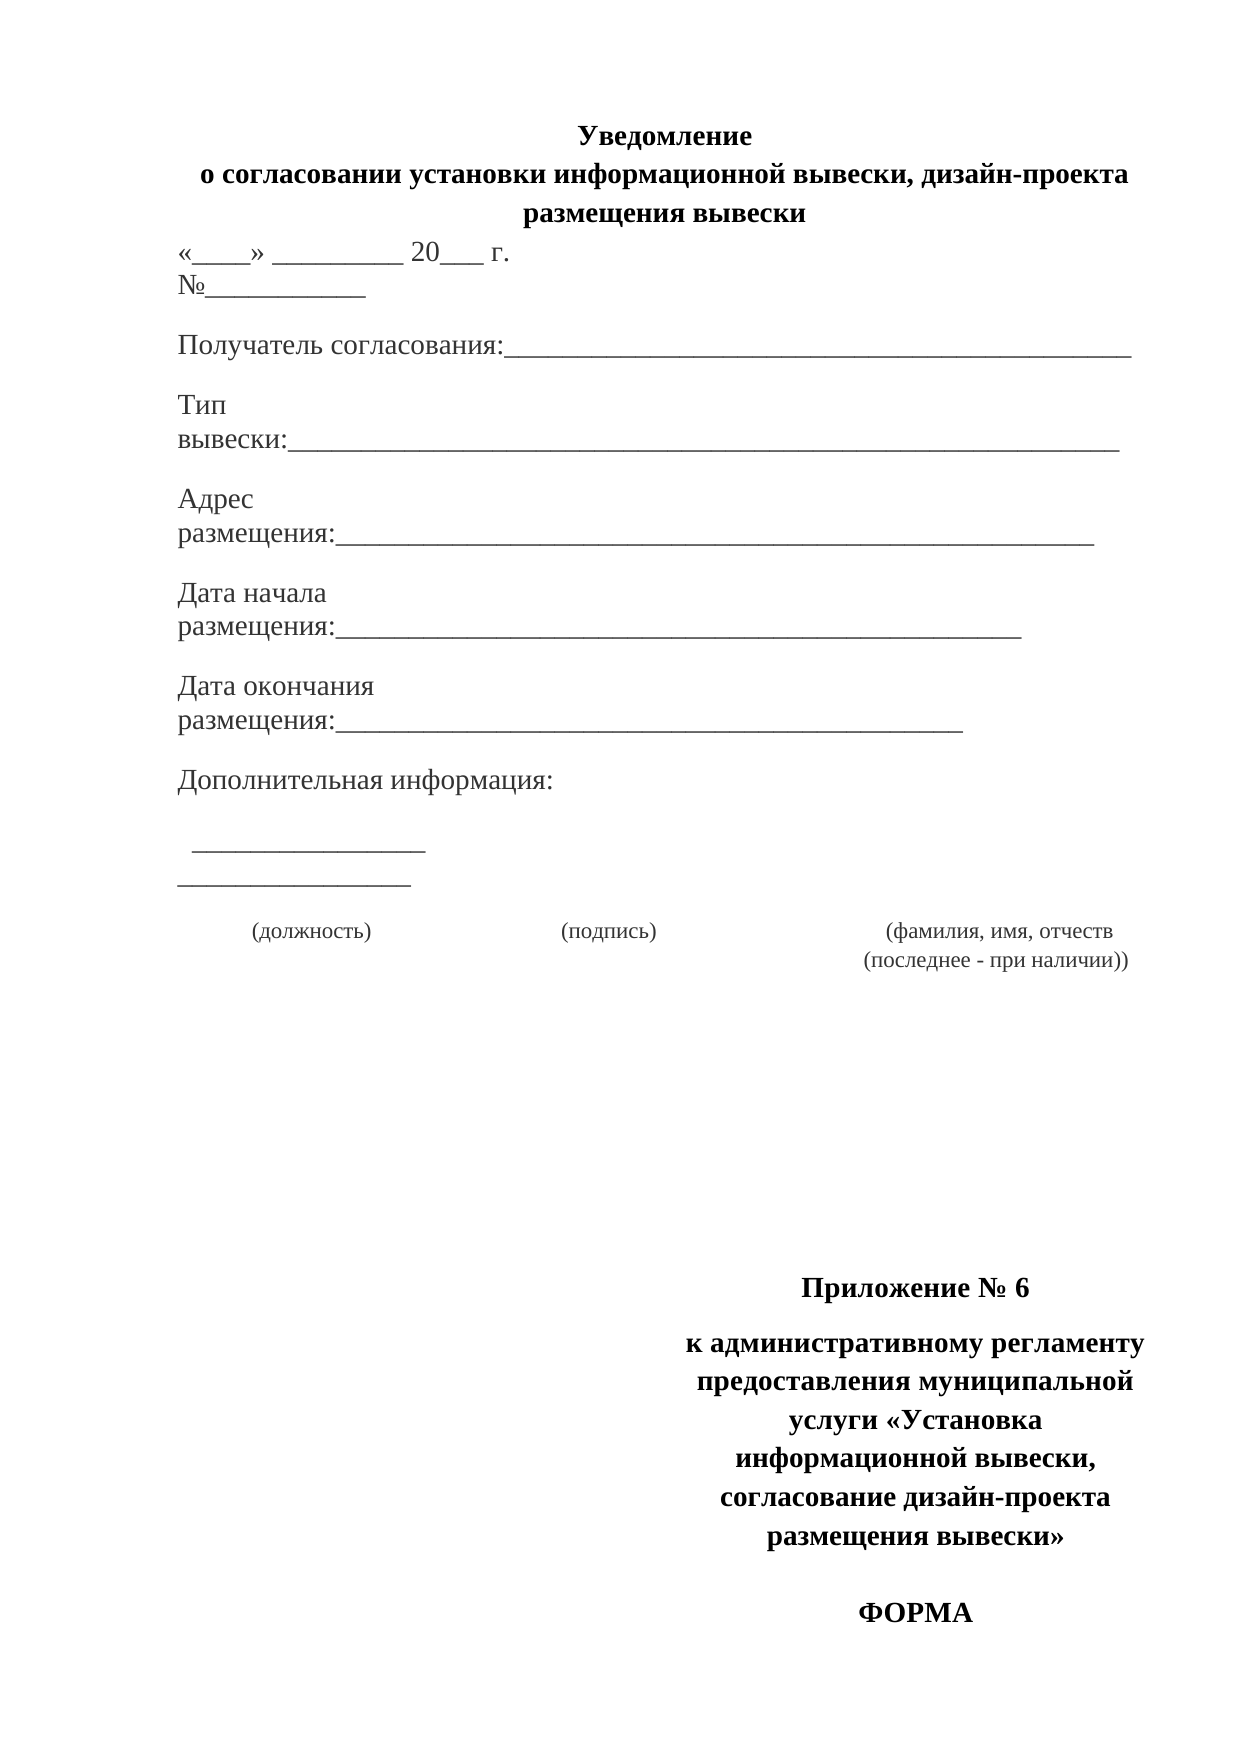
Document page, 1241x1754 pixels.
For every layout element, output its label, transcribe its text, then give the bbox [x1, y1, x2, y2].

text Тип вывески:_________________________________________________________ [177, 387, 1152, 454]
text предоставления муниципальной услуги «Установка информационной вывески, согласование дизайн-проекта размещения вывески» [679, 1363, 1152, 1551]
text ________________ ________________ [177, 822, 1152, 889]
text Дополнительная информация: [177, 762, 1152, 796]
text Адрес размещения:____________________________________________________ [177, 481, 1152, 548]
text Дата начала размещения:_______________________________________________ [177, 575, 1152, 642]
text ФОРМА [679, 1595, 1152, 1628]
text (должность) (подпись) (фамилия, имя, отчеств (последнее - при наличии)) [177, 916, 1152, 972]
subtitle Уведомление о согласовании установки информационной вывески, дизайн-проекта размещения вывески [177, 118, 1152, 229]
text Приложение № 6 [679, 1271, 1152, 1304]
text «____» _________ 20___ г. №___________ [177, 234, 1152, 301]
text Дата окончания размещения:___________________________________________ [177, 668, 1152, 736]
text Получатель согласования:___________________________________________ [177, 327, 1152, 361]
text к административному регламенту [679, 1325, 1152, 1358]
